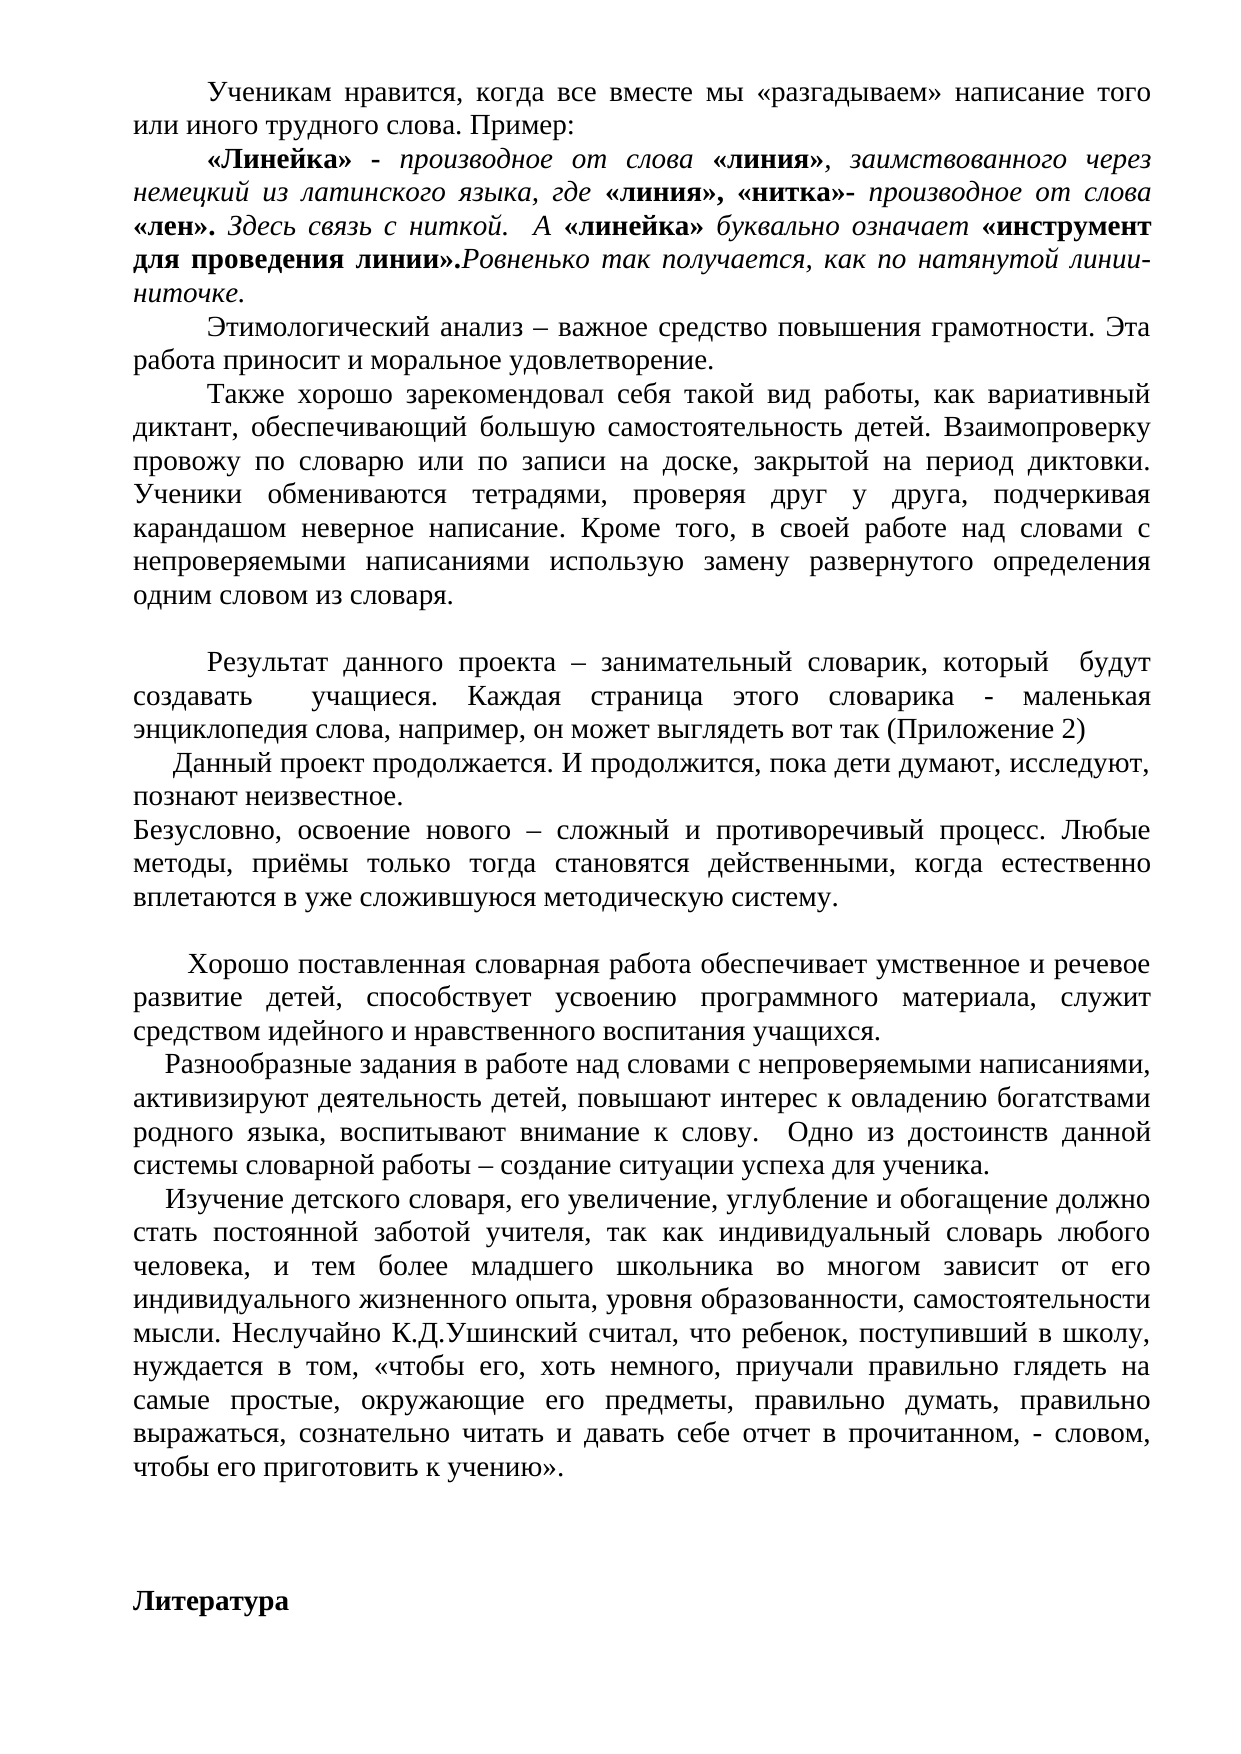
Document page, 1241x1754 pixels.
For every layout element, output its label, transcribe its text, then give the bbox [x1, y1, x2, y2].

text Ученикам нравится, когда все вместе мы «разгадываем» написание того или иного трудного слова. Пример: [133, 74, 1152, 141]
text Литература [133, 1583, 1152, 1617]
text Хорошо поставленная словарная работа обеспечивает умственное и речевое развитие детей, способствует усвоению программного материала, служит средством идейного и нравственного воспитания учащихся. [133, 946, 1152, 1047]
text Также хорошо зарекомендовал себя такой вид работы, как вариативный диктант, обеспечивающий большую самостоятельность детей. Взаимопроверку провожу по словарю или по записи на доске, закрытой на период диктовки. Ученики обмениваются тетрадями, проверяя друг у друга, подчеркивая карандашом неверное написание. Кроме того, в своей работе над словами с непроверяемыми написаниями использую замену развернутого определения одним словом из словаря. [133, 376, 1152, 611]
text Изучение детского словаря, его увеличение, углубление и обогащение должно стать постоянной заботой учителя, так как индивидуальный словарь любого человека, и тем более младшего школьника во многом зависит от его индивидуального жизненного опыта, уровня образованности, самостоятельности мысли. Неслучайно К.Д.Ушинский считал, что ребенок, поступивший в школу, нуждается в том, «чтобы его, хоть немного, приучали правильно глядеть на самые простые, окружающие его предметы, правильно думать, правильно выражаться, сознательно читать и давать себе отчет в прочитанном, - словом, чтобы его приготовить к учению». [133, 1181, 1152, 1483]
text Результат данного проекта – занимательный словарик, который будут создавать учащиеся. Каждая страница этого словарика - маленькая энциклопедия слова, например, он может выглядеть вот так (Приложение 2) [133, 644, 1152, 745]
text «Линейка» - производное от слова «линия», заимствованного через немецкий из латинского языка, где «линия», «нитка»- производное от слова «лен». Здесь связь с ниткой. А «линейка» буквально означает «инструмент для проведения линии».Ровненько так получается, как по натянутой линии-ниточке. [133, 141, 1152, 309]
text Безусловно, освоение нового – сложный и противоречивый процесс. Любые методы, приёмы только тогда становятся действенными, когда естественно вплетаются в уже сложившуюся методическую систему. [133, 812, 1152, 912]
text Данный проект продолжается. И продолжится, пока дети думают, исследуют, познают неизвестное. [133, 745, 1152, 812]
text Разнообразные задания в работе над словами с непроверяемыми написаниями, активизируют деятельность детей, повышают интерес к овладению богатствами родного языка, воспитывают внимание к слову. Одно из достоинств данной системы словарной работы – создание ситуации успеха для ученика. [133, 1047, 1152, 1181]
text Этимологический анализ – важное средство повышения грамотности. Эта работа приносит и моральное удовлетворение. [133, 309, 1152, 376]
